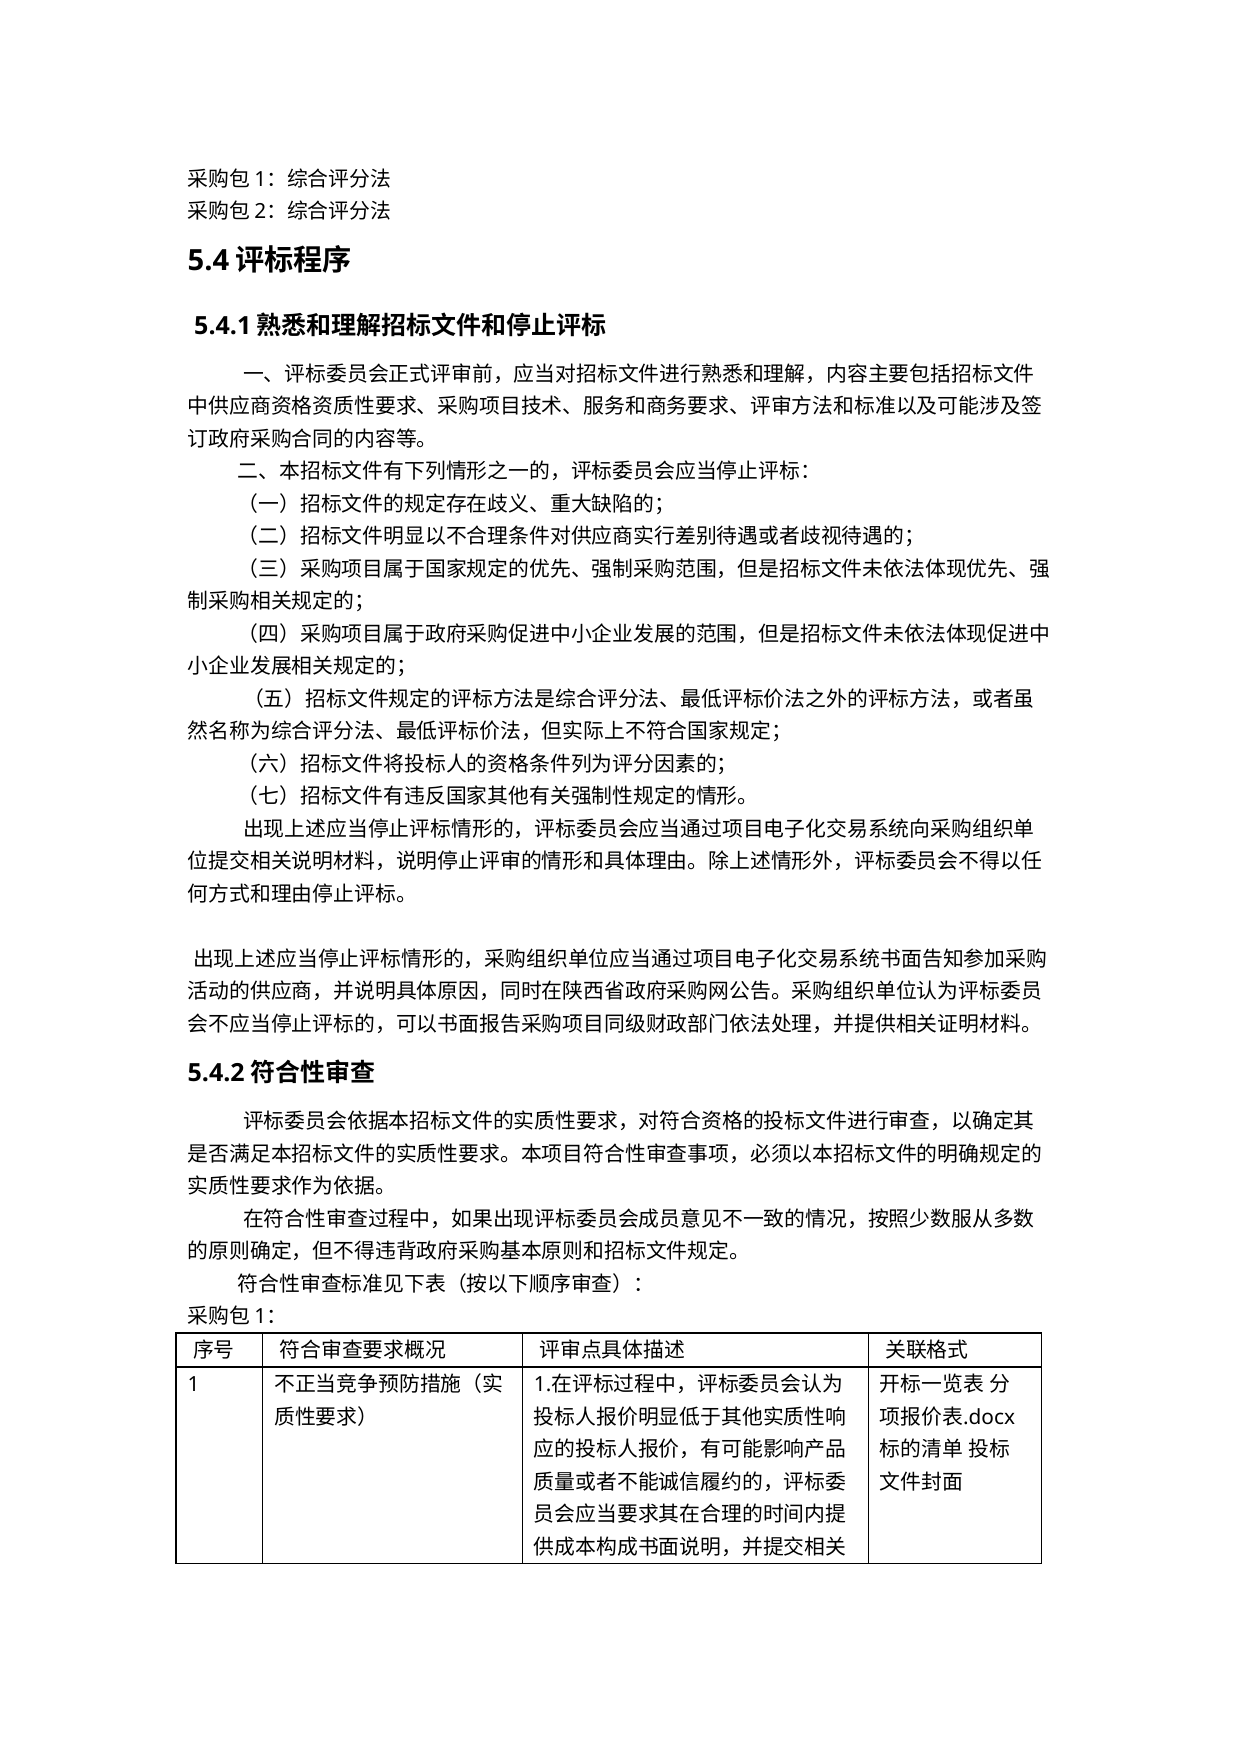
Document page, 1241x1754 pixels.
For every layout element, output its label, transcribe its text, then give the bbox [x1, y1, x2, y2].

table_header 序号 [177, 1334, 262, 1366]
text （六）招标文件将投标人的资格条件列为评分因素的； [187, 747, 1053, 779]
text 符合性审查标准见下表（按以下顺序审查）： [187, 1267, 1053, 1299]
text （二）招标文件明显以不合理条件对供应商实行差别待遇或者歧视待遇的； [187, 519, 1053, 552]
text （五）招标文件规定的评标方法是综合评分法、最低评标价法之外的评标方法，或者虽然名称为综合评分法、最低评标价法，但实际上不符合国家规定； [187, 682, 1053, 747]
table_header 关联格式 [869, 1334, 1041, 1366]
table_cell 1 [177, 1368, 262, 1563]
text 采购包1：综合评分法 [187, 162, 1053, 194]
text （三）采购项目属于国家规定的优先、强制采购范围，但是招标文件未依法体现优先、强制采购相关规定的； [187, 552, 1053, 617]
text 出现上述应当停止评标情形的，评标委员会应当通过项目电子化交易系统向采购组织单位提交相关说明材料，说明停止评审的情形和具体理由。除上述情形外，评标委员会不得以任何方式和理由停止评标。 [187, 812, 1053, 909]
text 采购包1： [187, 1299, 1053, 1332]
table_cell 不正当竞争预防措施（实质性要求） [263, 1368, 522, 1563]
text 在符合性审查过程中，如果出现评标委员会成员意见不一致的情况，按照少数服从多数的原则确定，但不得违背政府采购基本原则和招标文件规定。 [187, 1202, 1053, 1267]
text （一）招标文件的规定存在歧义、重大缺陷的； [187, 487, 1053, 519]
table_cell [523, 1368, 868, 1563]
text 采购包2：综合评分法 [187, 194, 1053, 227]
table_header 符合审查要求概况 [263, 1334, 522, 1366]
text 二、本招标文件有下列情形之一的，评标委员会应当停止评标： [187, 454, 1053, 487]
text 5.4评标程序 [187, 227, 1053, 292]
text 5.4.2符合性审查 [187, 1039, 1053, 1104]
table_header 评审点具体描述 [523, 1334, 868, 1366]
text （四）采购项目属于政府采购促进中小企业发展的范围，但是招标文件未依法体现促进中小企业发展相关规定的； [187, 617, 1053, 682]
text 一、评标委员会正式评审前，应当对招标文件进行熟悉和理解，内容主要包括招标文件中供应商资格资质性要求、采购项目技术、服务和商务要求、评审方法和标准以及可能涉及签订政府采购合同的内容等。 [187, 357, 1053, 454]
text （七）招标文件有违反国家其他有关强制性规定的情形。 [187, 779, 1053, 812]
text 出现上述应当停止评标情形的，采购组织单位应当通过项目电子化交易系统书面告知参加采购活动的供应商，并说明具体原因，同时在陕西省政府采购网公告。采购组织单位认为评标委员会不应当停止评标的，可以书面报告采购项目同级财政部门依法处理，并提供相关证明材料。 [187, 909, 1053, 1039]
text 5.4.1熟悉和理解招标文件和停止评标 [187, 292, 1053, 357]
text 评标委员会依据本招标文件的实质性要求，对符合资格的投标文件进行审查，以确定其是否满足本招标文件的实质性要求。本项目符合性审查事项，必须以本招标文件的明确规定的实质性要求作为依据。 [187, 1104, 1053, 1202]
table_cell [869, 1368, 1041, 1563]
